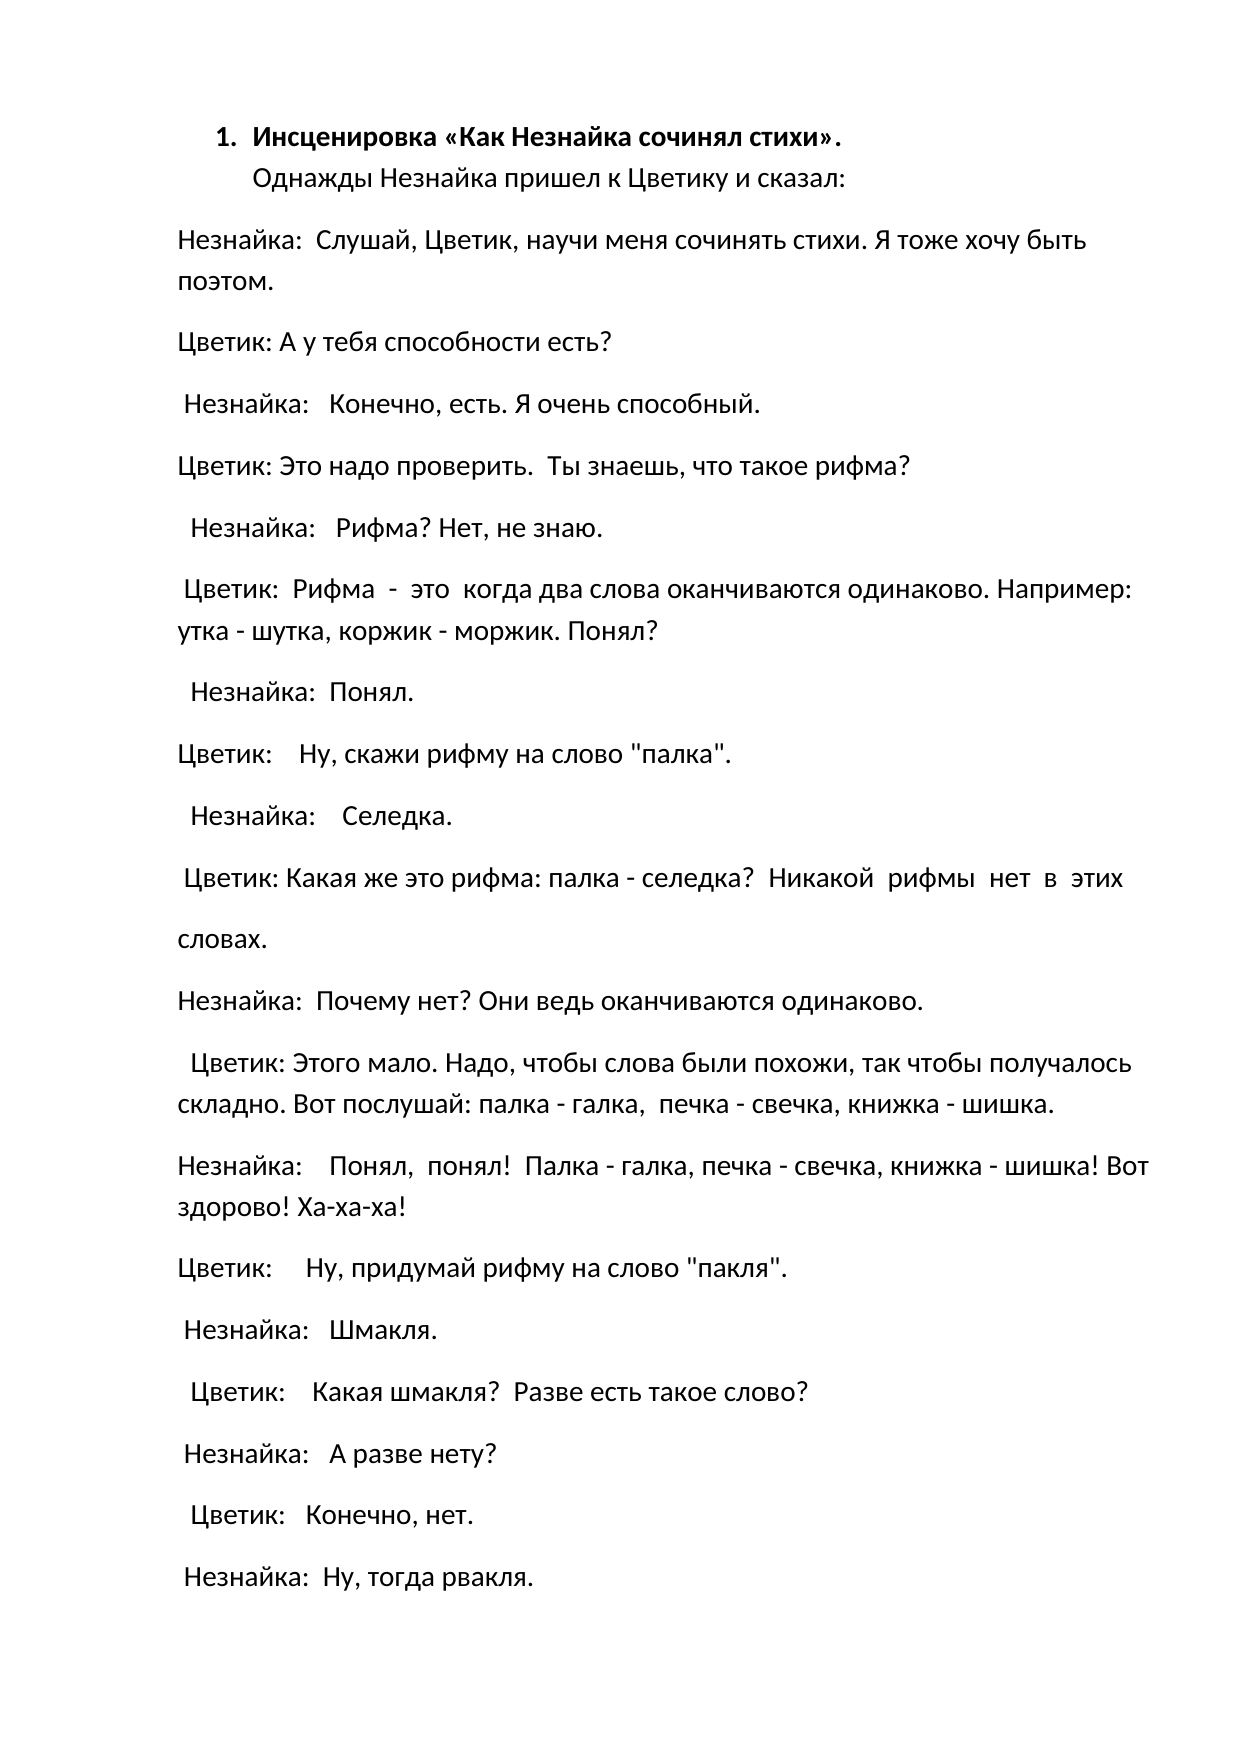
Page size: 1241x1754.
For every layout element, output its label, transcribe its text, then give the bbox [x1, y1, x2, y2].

text словах. [177, 920, 1152, 956]
text Незнайка: Шмакля. [177, 1311, 1152, 1347]
text Цветик: Ну, придумай рифму на слово "пакля". [177, 1249, 1152, 1285]
text Цветик: Конечно, нет. [177, 1496, 1152, 1532]
text Незнайка: Рифма? Нет, не знаю. [177, 509, 1152, 544]
text Незнайка: Почему нет? Они ведь оканчиваются одинаково. [177, 982, 1152, 1018]
list Однажды Незнайка пришел к Цветику и сказал: [252, 159, 1152, 195]
text Незнайка: Понял, понял! Палка - галка, печка - свечка, книжка - шишка! Вот здорово! Ха-ха-ха! [177, 1147, 1152, 1223]
text Цветик: Ну, скажи рифму на слово "палка". [177, 735, 1152, 771]
text Цветик: Рифма - это когда два слова оканчиваются одинаково. Например: утка - шутка, коржик - моржик. Понял? [177, 571, 1152, 647]
text Незнайка: Ну, тогда рвакля. [177, 1558, 1152, 1594]
text Цветик: А у тебя способности есть? [177, 323, 1152, 359]
text Цветик: Какая шмакля? Разве есть такое слово? [177, 1373, 1152, 1408]
text Незнайка: Конечно, есть. Я очень способный. [177, 385, 1152, 421]
text Цветик: Какая же это рифма: палка - селедка? Никакой рифмы нет в этих [177, 859, 1152, 894]
text Незнайка: А разве нету? [177, 1435, 1152, 1470]
list Инсценировка «Как Незнайка сочинял стихи». [215, 118, 1152, 154]
text Незнайка: Понял. [177, 673, 1152, 709]
text Незнайка: Слушай, Цветик, научи меня сочинять стихи. Я тоже хочу быть поэтом. [177, 221, 1152, 297]
text Цветик: Это надо проверить. Ты знаешь, что такое рифма? [177, 447, 1152, 483]
text Цветик: Этого мало. Надо, чтобы слова были похожи, так чтобы получалось складно. Вот послушай: палка - галка, печка - свечка, книжка - шишка. [177, 1044, 1152, 1121]
text Незнайка: Селедка. [177, 797, 1152, 832]
